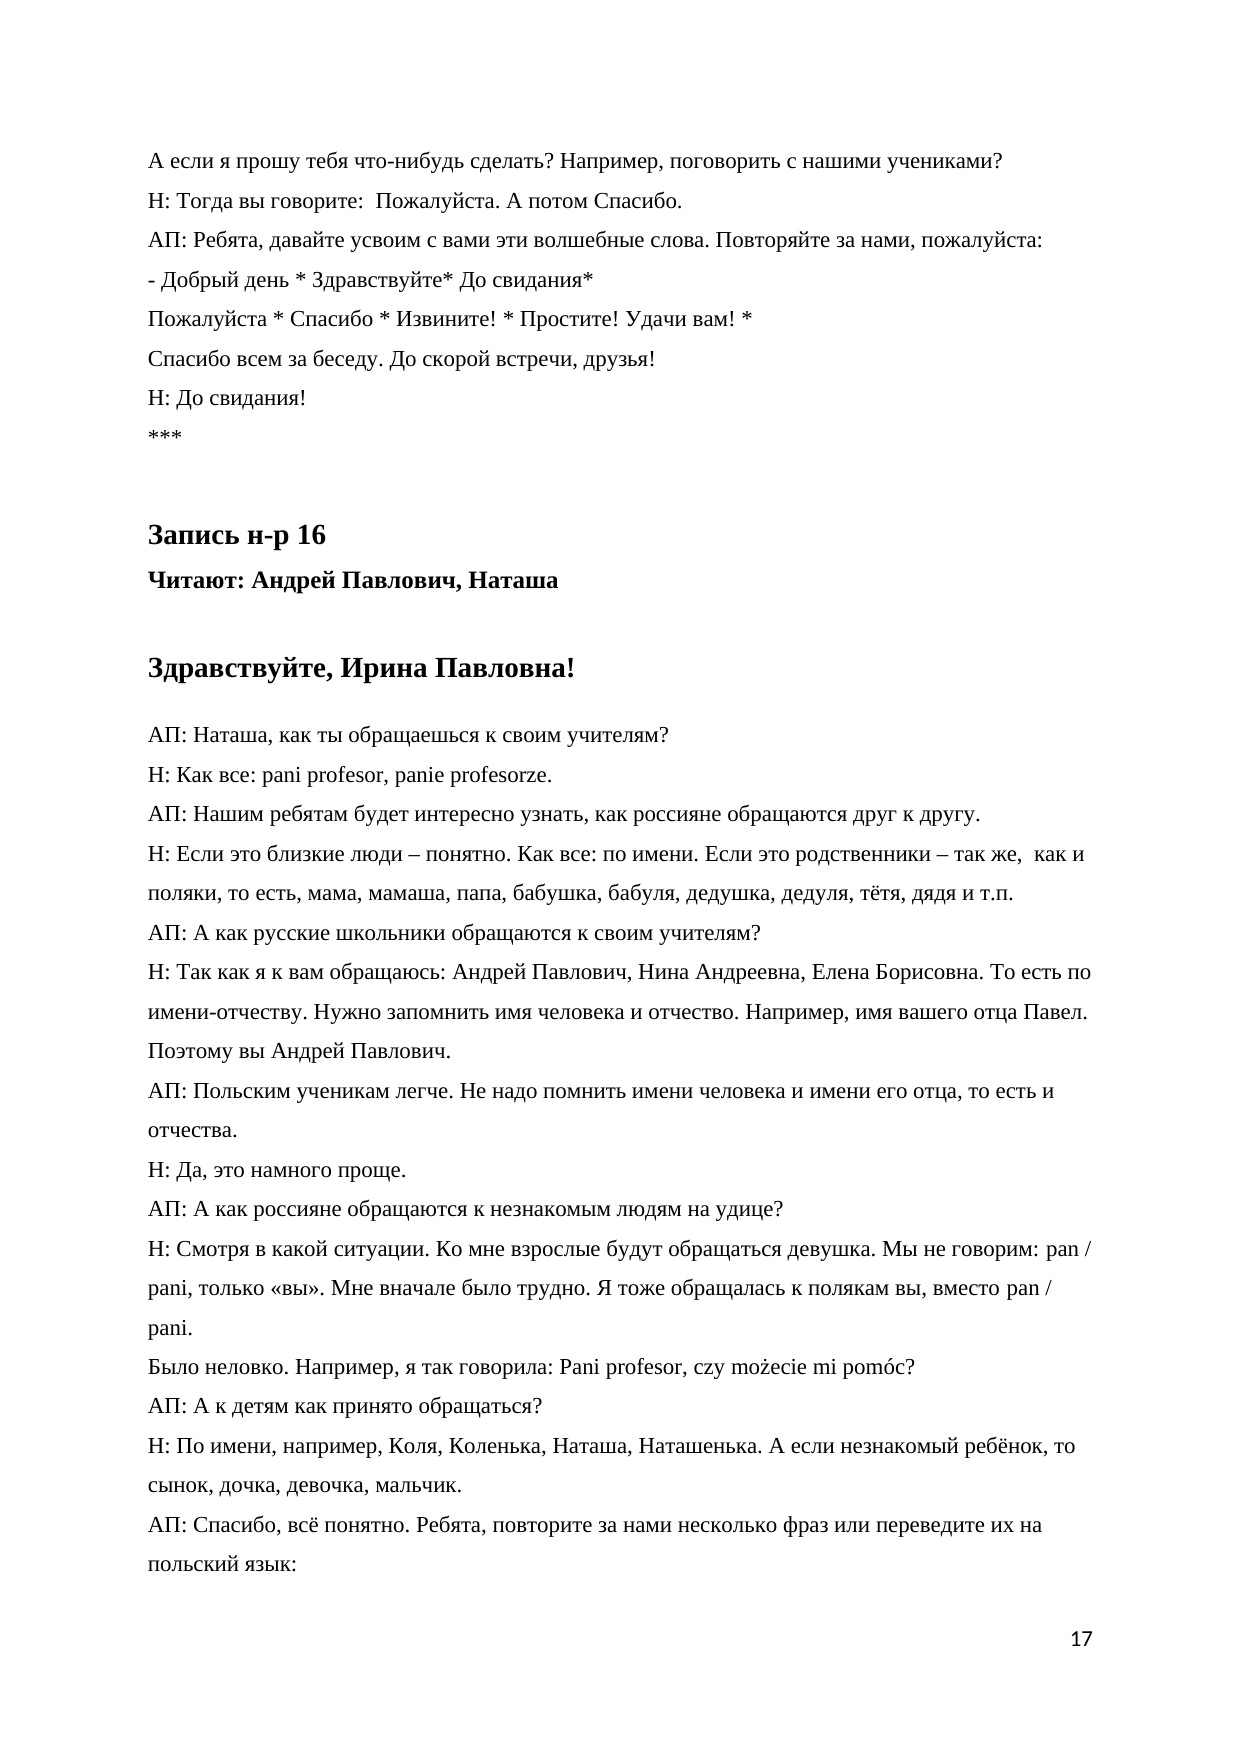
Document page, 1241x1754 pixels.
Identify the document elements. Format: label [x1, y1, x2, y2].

text [148, 148, 1093, 684]
text [148, 721, 1093, 1577]
